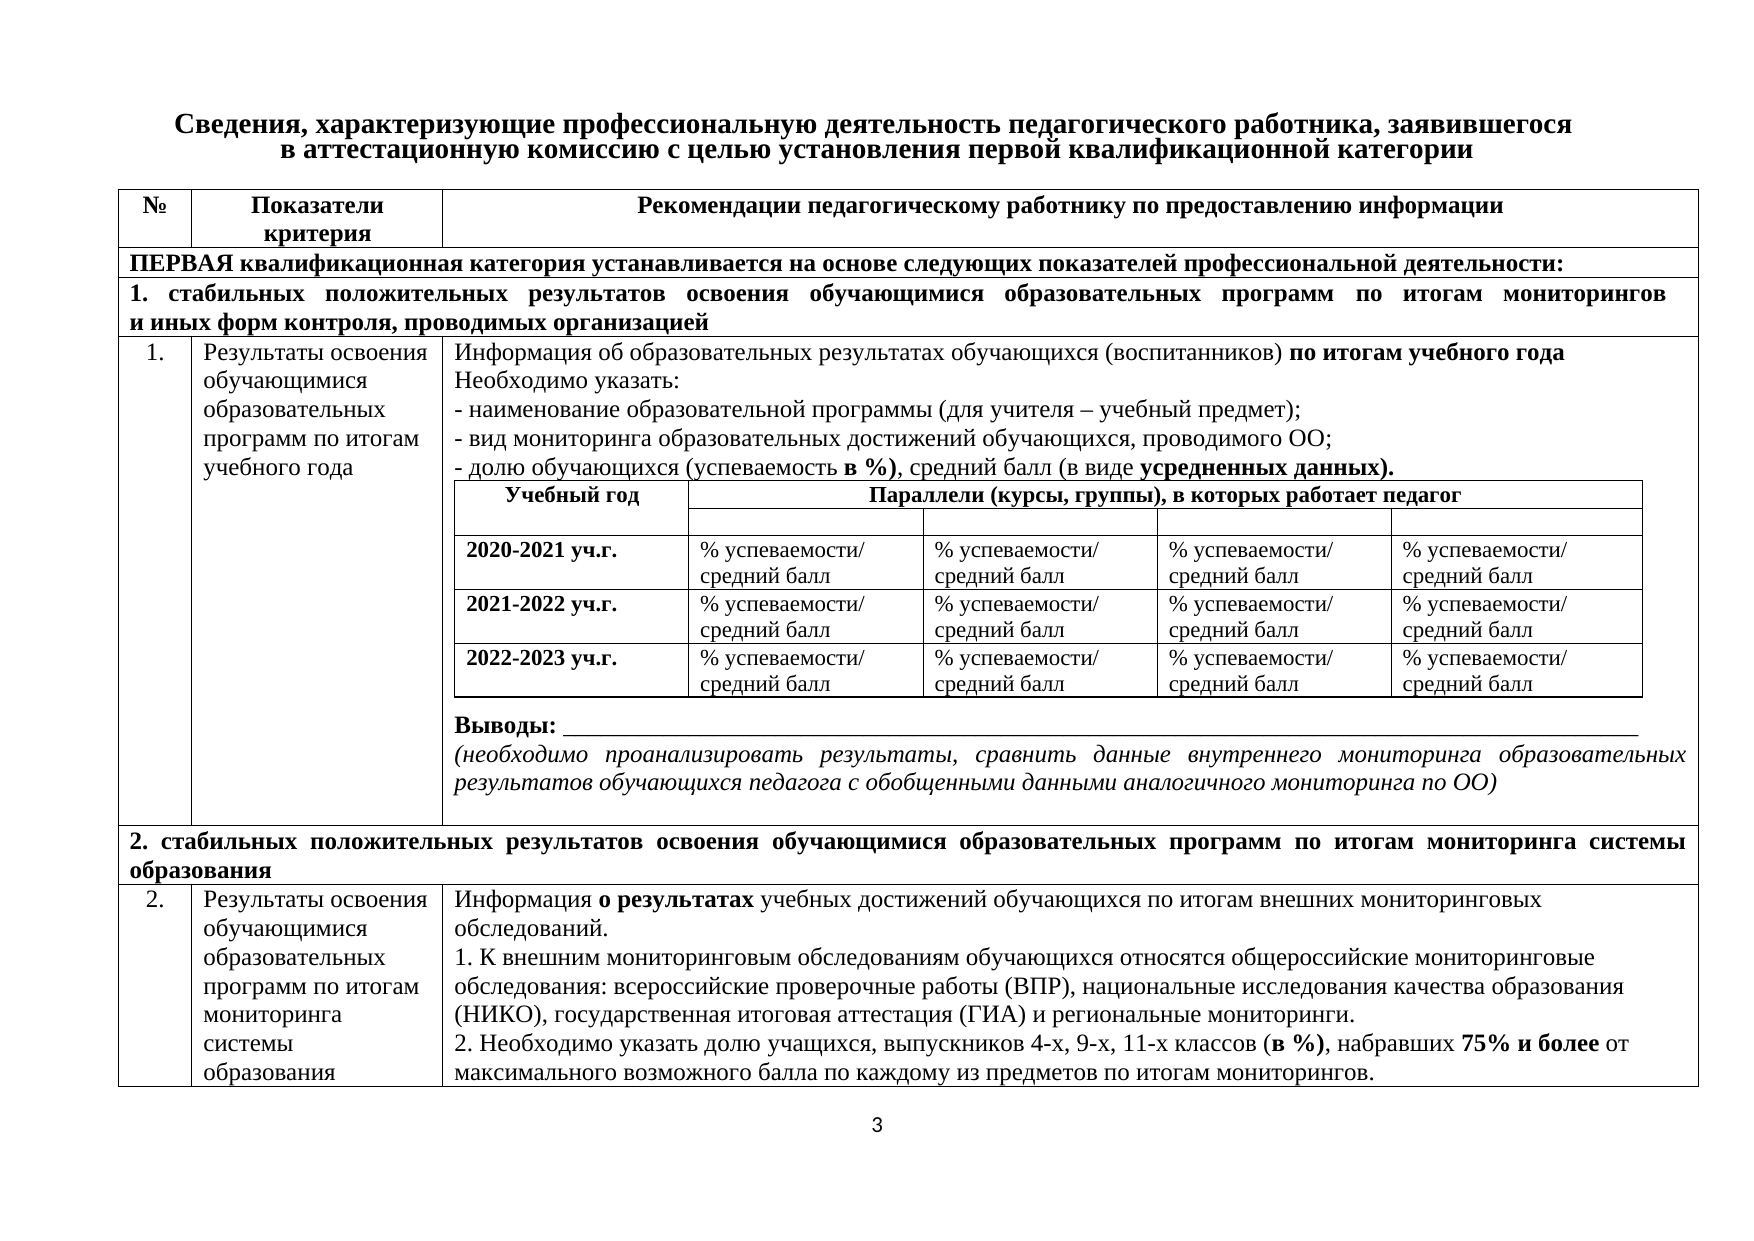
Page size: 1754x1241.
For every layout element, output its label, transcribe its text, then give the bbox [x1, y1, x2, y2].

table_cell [192, 885, 442, 1086]
table_cell 1. [119, 337, 191, 825]
text Сведения, характеризующие профессиональную деятельность педагогического работника, заявившегося в аттестационную комиссию с целью установления первой квалификационной категории [118, 114, 1636, 164]
table_header Показатели критерия [192, 190, 442, 247]
table_cell 1. стабильных положительных результатов освоения обучающимися образовательных программ по итогам мониторингов и иных форм контроля, проводимых организацией [119, 278, 1698, 336]
table_header № [119, 190, 191, 247]
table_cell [443, 885, 1698, 1086]
table_header Рекомендации педагогическому работнику по предоставлению информации [443, 190, 1698, 247]
table_cell ПЕРВАЯ квалификационная категория устанавливается на основе следующих показателей профессиональной деятельности: [119, 248, 1698, 277]
table_cell Результаты освоения обучающимися образовательных программ по итогам учебного года [192, 337, 442, 825]
table_cell 2. [119, 885, 191, 1086]
table_cell 2. стабильных положительных результатов освоения обучающимися образовательных программ по итогам мониторинга системы образования [119, 826, 1698, 883]
table_cell Информация об образовательных результатах обучающихся (воспитанников) по итогам учебного года Необходимо указать: - наименование образовательной программы (для учителя – учебный предмет); - вид мониторинга образовательных достижений обучающихся, проводимого ОО; - долю обучающихся (успеваемость в %), средний балл (в виде усредненных данных). Выводы: ______________________________________________________________________________________ (необходимо проанализировать результаты, сравнить данные внутреннего мониторинга образовательных результатов обучающихся педагога с обобщенными данными аналогичного мониторинга по ОО) [443, 337, 1698, 825]
